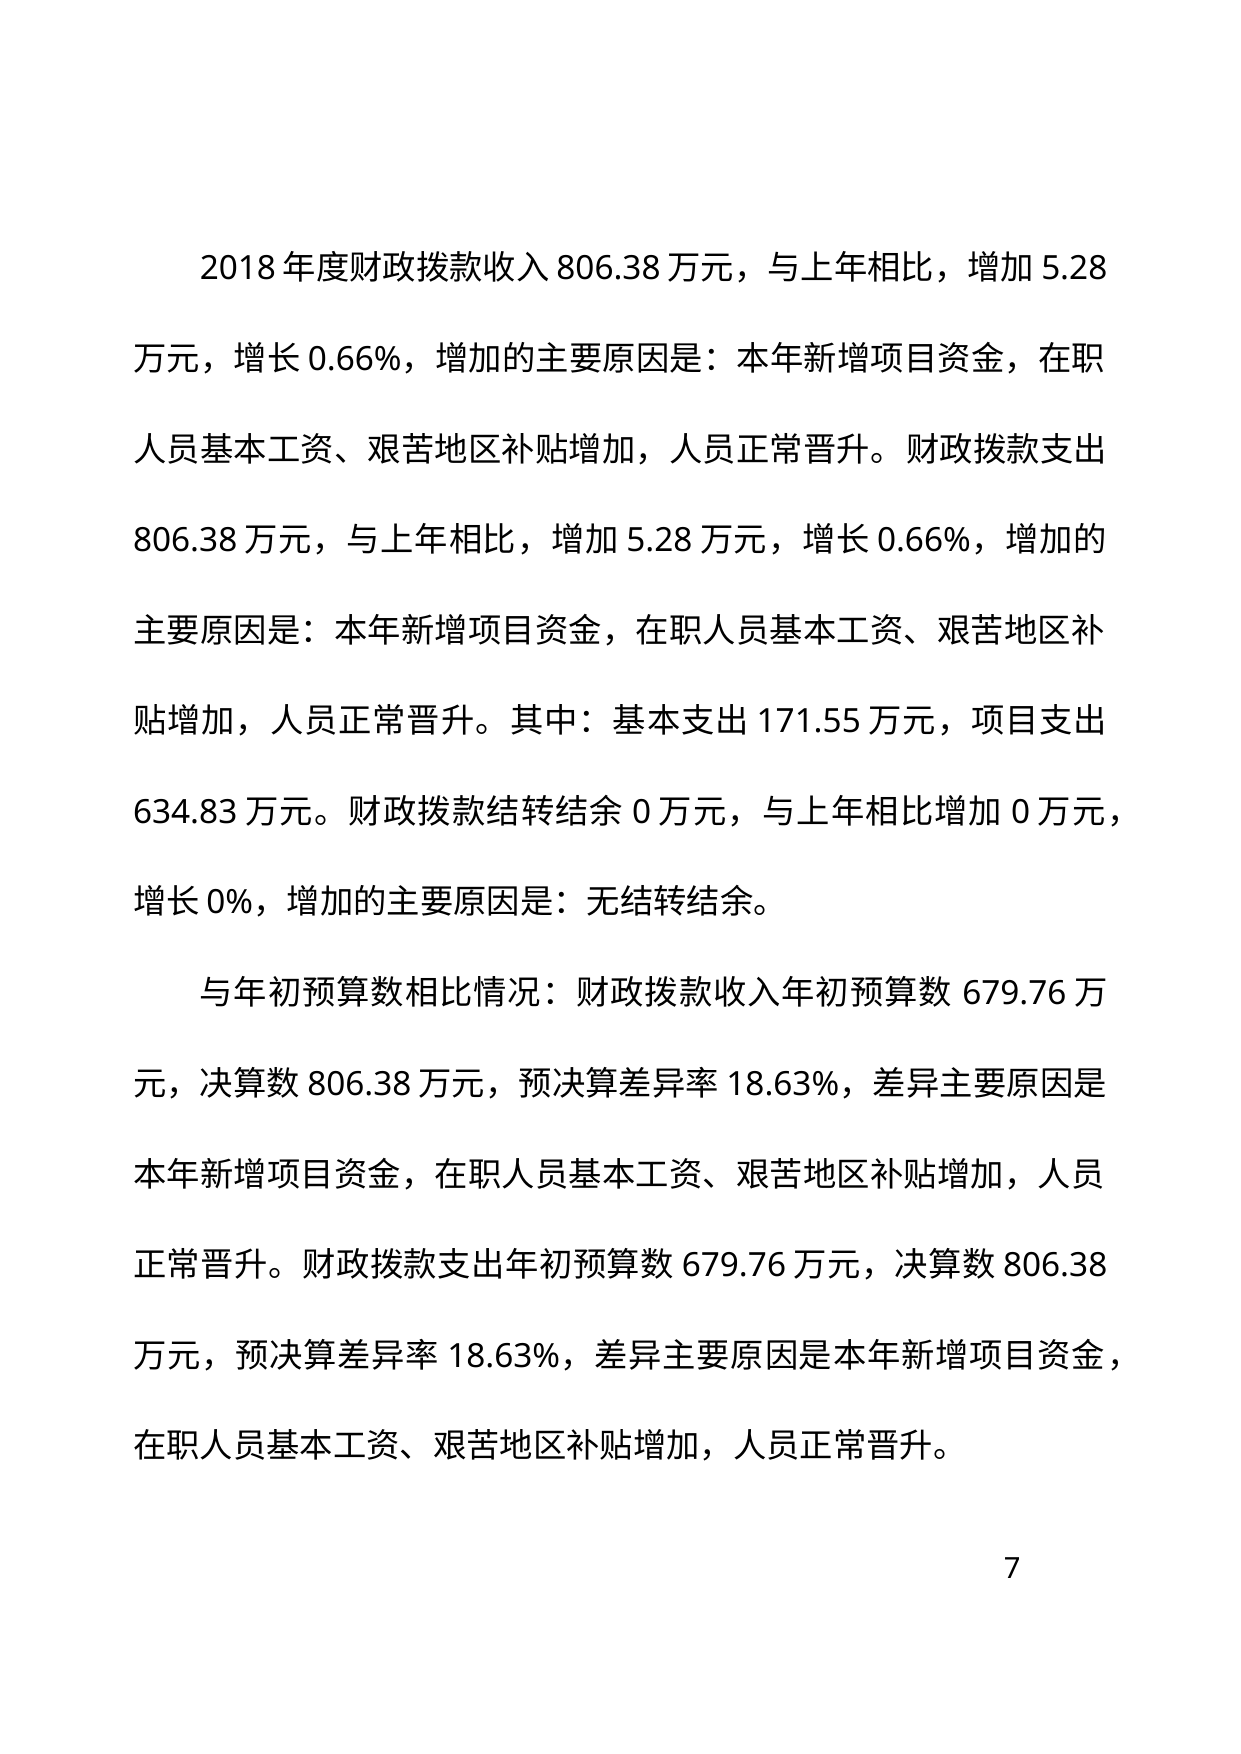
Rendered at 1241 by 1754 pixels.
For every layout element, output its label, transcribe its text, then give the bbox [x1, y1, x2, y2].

text 2018年度财政拨款收入806.38万元，与上年相比，增加5.28万元，增长0.66%，增加的主要原因是：本年新增项目资金，在职人员基本工资、艰苦地区补贴增加，人员正常晋升。财政拨款支出806.38万元，与上年相比，增加5.28万元，增长0.66%，增加的主要原因是：本年新增项目资金，在职人员基本工资、艰苦地区补贴增加，人员正常晋升。其中：基本支出171.55万元，项目支出634.83万元。财政拨款结转结余0万元，与上年相比增加0万元，增长0%，增加的主要原因是：无结转结余。 [133, 220, 1107, 945]
text 与年初预算数相比情况：财政拨款收入年初预算数679.76万元，决算数806.38万元，预决算差异率18.63%，差异主要原因是本年新增项目资金，在职人员基本工资、艰苦地区补贴增加，人员正常晋升。财政拨款支出年初预算数679.76万元，决算数806.38万元，预决算差异率18.63%，差异主要原因是本年新增项目资金，在职人员基本工资、艰苦地区补贴增加，人员正常晋升。 [133, 945, 1107, 1489]
